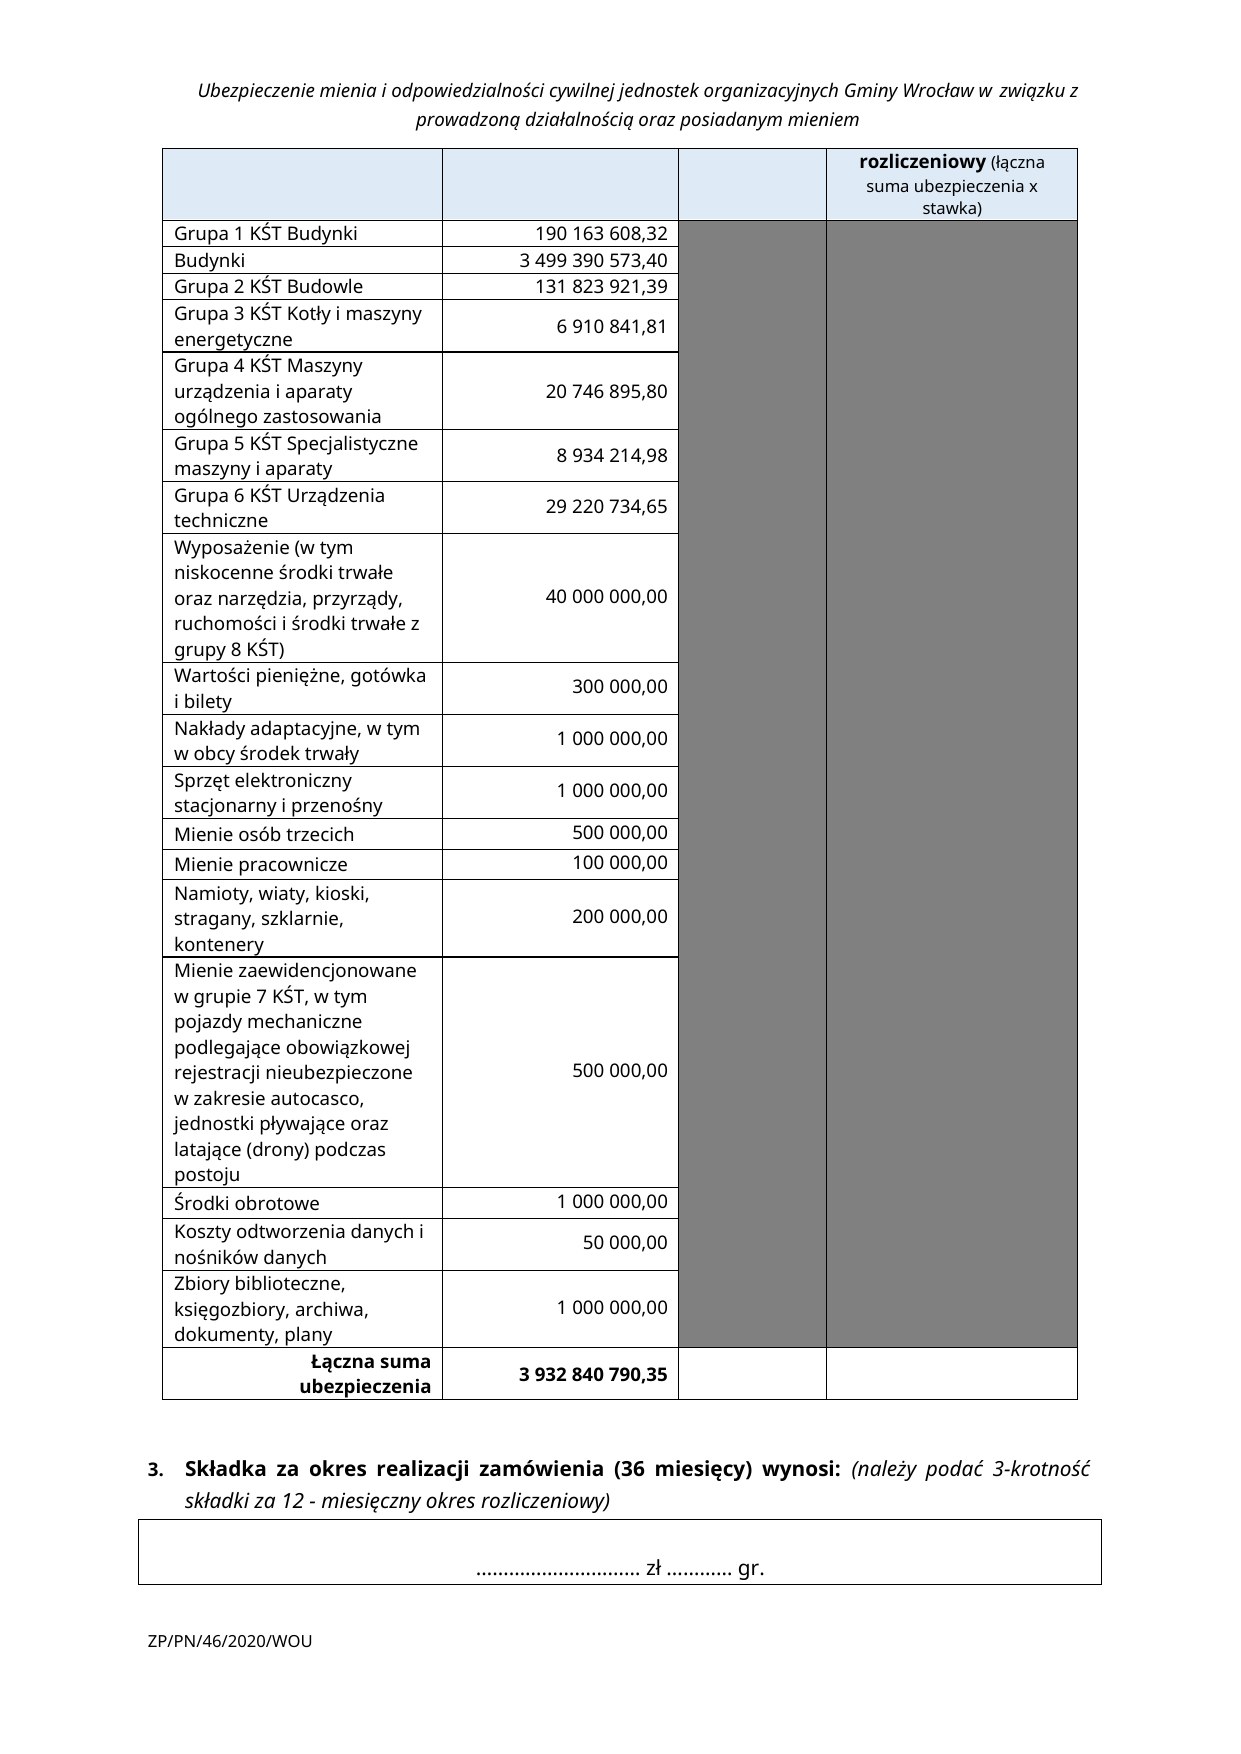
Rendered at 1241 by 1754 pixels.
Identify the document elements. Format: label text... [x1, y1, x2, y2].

table_cell 3 499 390 573,40 [443, 247, 678, 273]
table_cell 100 000,00 [443, 850, 678, 879]
table_cell Wyposażenie (w tym niskocenne środki trwałe oraz narzędzia, przyrządy, ruchomości i środki trwałe z grupy 8 KŚT) [163, 534, 442, 662]
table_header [163, 149, 442, 219]
table_cell Mienie osób trzecich [163, 819, 442, 848]
table_cell 200 000,00 [443, 880, 678, 956]
table_header Stawka (‰) [679, 149, 826, 219]
text ………………………… zł ………… gr. [139, 1520, 1101, 1584]
table_cell Grupa 2 KŚT Budowle [163, 274, 442, 299]
table_cell 8 934 214,98 [443, 430, 678, 481]
table_cell 20 746 895,80 [443, 353, 678, 429]
table_cell 190 163 608,32 [443, 221, 678, 246]
table_cell Sprzęt elektroniczny stacjonarny i przenośny [163, 767, 442, 818]
table_cell 1 000 000,00 [443, 1271, 678, 1347]
table_cell Wartości pieniężne, gotówka i bilety [163, 663, 442, 714]
table_cell Zbiory biblioteczne, księgozbiory, archiwa, dokumenty, plany [163, 1271, 442, 1347]
table_cell Łączna suma ubezpieczenia [163, 1348, 442, 1399]
table_cell 1 000 000,00 [443, 1188, 678, 1218]
table_cell 131 823 921,39 [443, 274, 678, 299]
table_cell [679, 221, 826, 1347]
table_cell Nakłady adaptacyjne, w tym w obcy środek trwały [163, 715, 442, 766]
table_cell Mienie pracownicze [163, 850, 442, 879]
table_cell Grupa 4 KŚT Maszyny urządzenia i aparaty ogólnego zastosowania [163, 353, 442, 429]
table_cell 40 000 000,00 [443, 534, 678, 662]
table_cell Grupa 5 KŚT Specjalistyczne maszyny i aparaty [163, 430, 442, 481]
table_cell 1 000 000,00 [443, 767, 678, 818]
table_cell 300 000,00 [443, 663, 678, 714]
table_cell [679, 1348, 826, 1399]
table_cell [827, 1348, 1077, 1399]
table_cell Namioty, wiaty, kioski, stragany, szklarnie, kontenery [163, 880, 442, 956]
table_cell Środki obrotowe [163, 1188, 442, 1218]
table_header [443, 149, 678, 219]
table_cell Koszty odtworzenia danych i nośników danych [163, 1219, 442, 1270]
table_cell Grupa 6 KŚT Urządzenia techniczne [163, 482, 442, 533]
table_cell 29 220 734,65 [443, 482, 678, 533]
table_cell Mienie zaewidencjonowane w grupie 7 KŚT, w tym pojazdy mechaniczne podlegające obowiązkowej rejestracji nieubezpieczone w zakresie autocasco, jednostki pływające oraz latające (drony) podczas postoju [163, 958, 442, 1187]
table_cell 3 932 840 790,35 [443, 1348, 678, 1399]
table_cell 6 910 841,81 [443, 300, 678, 351]
table_cell Grupa 3 KŚT Kotły i maszyny energetyczne [163, 300, 442, 351]
table_cell 50 000,00 [443, 1219, 678, 1270]
table_cell 1 000 000,00 [443, 715, 678, 766]
table_cell Grupa 1 KŚT Budynki [163, 221, 442, 246]
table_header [827, 149, 1077, 219]
table_cell 500 000,00 [443, 958, 678, 1187]
table_cell Budynki [163, 247, 442, 273]
table_cell 500 000,00 [443, 819, 678, 848]
list Składka za okres realizacji zamówienia (36 miesięcy) wynosi: (należy podać 3-krotność składki za 12 - miesięczny okres rozliczeniowy) [148, 1454, 1093, 1515]
table_cell [827, 221, 1077, 1347]
